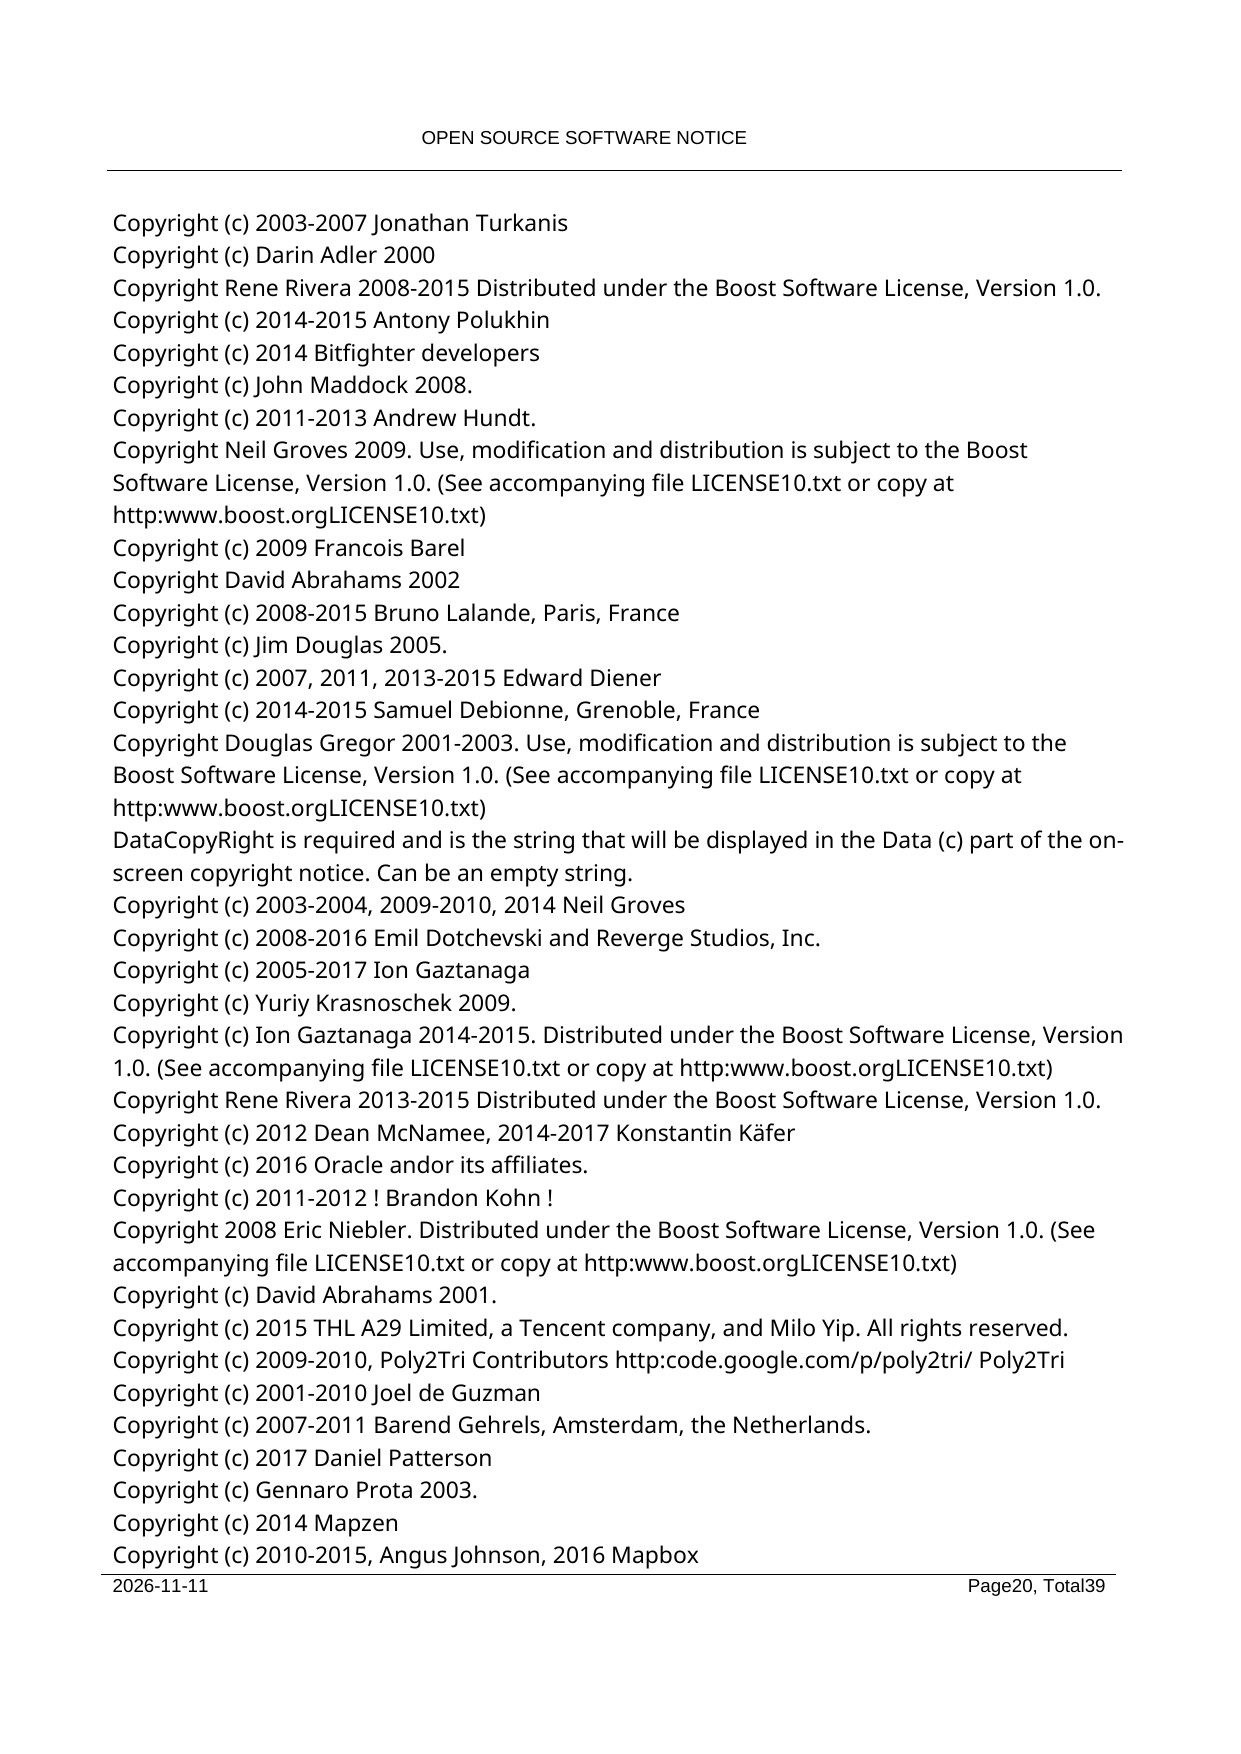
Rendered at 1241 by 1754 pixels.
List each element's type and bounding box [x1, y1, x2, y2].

text [112, 206, 1128, 1571]
